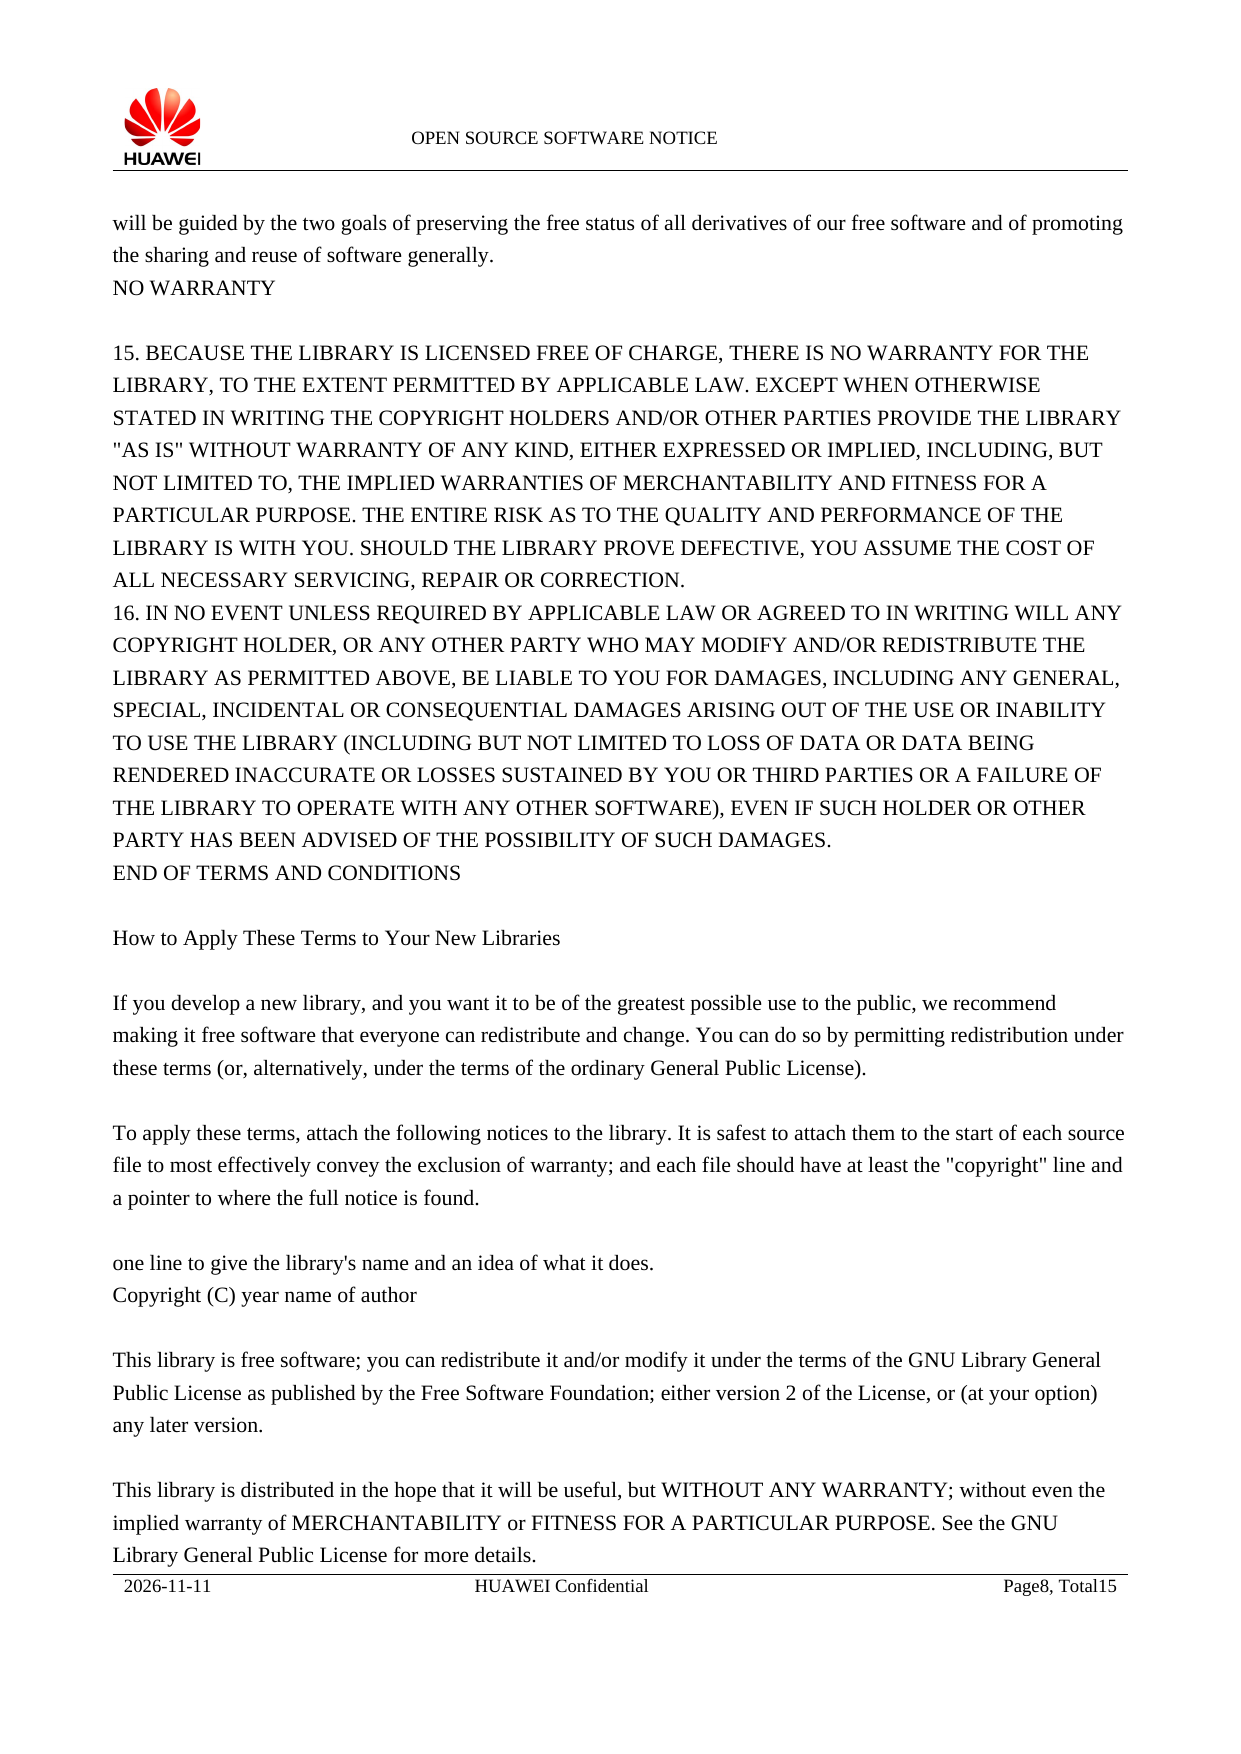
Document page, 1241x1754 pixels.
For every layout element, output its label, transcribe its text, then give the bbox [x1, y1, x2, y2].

picture [124, 88, 201, 165]
